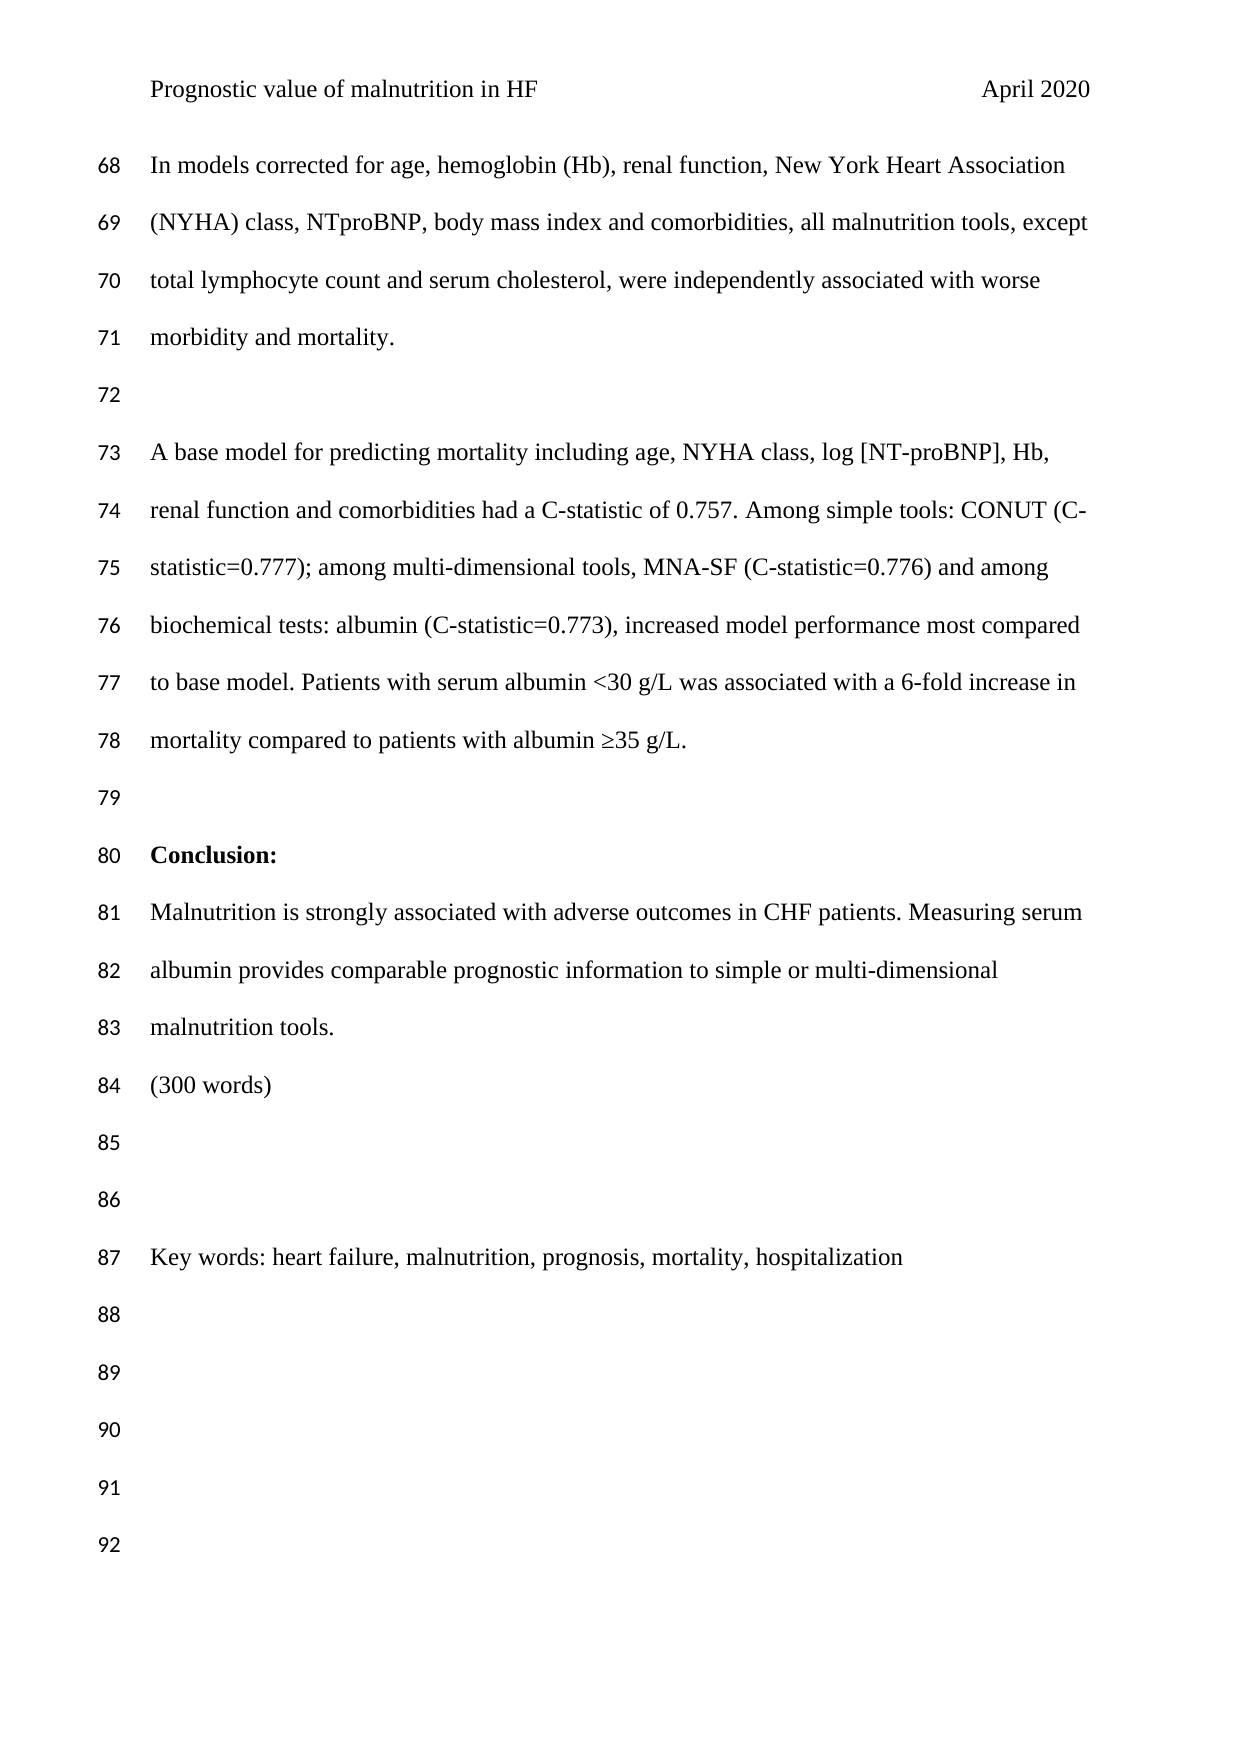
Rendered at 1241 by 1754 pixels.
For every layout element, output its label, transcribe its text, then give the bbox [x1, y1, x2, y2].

text Key words: heart failure, malnutrition, prognosis, mortality, hospitalization [150, 1242, 1090, 1271]
text Malnutrition is strongly associated with adverse outcomes in CHF patients. Measuring serum albumin provides comparable prognostic information to simple or multi-dimensional malnutrition tools. [150, 897, 1090, 1041]
text A base model for predicting mortality including age, NYHA class, log [NT-proBNP], Hb, renal function and comorbidities had a C-statistic of 0.757. Among simple tools: CONUT (C-statistic=0.777); among multi-dimensional tools, MNA-SF (C-statistic=0.776) and among biochemical tests: albumin (C-statistic=0.773), increased model performance most compared to base model. Patients with serum albumin <30 g/L was associated with a 6-fold increase in mortality compared to patients with albumin ≥35 g/L. [150, 437, 1090, 754]
text In models corrected for age, hemoglobin (Hb), renal function, New York Heart Association (NYHA) class, NTproBNP, body mass index and comorbidities, all malnutrition tools, except total lymphocyte count and serum cholesterol, were independently associated with worse morbidity and mortality. [150, 150, 1090, 351]
text Conclusion: [150, 840, 1090, 869]
text (300 words) [150, 1070, 1090, 1099]
